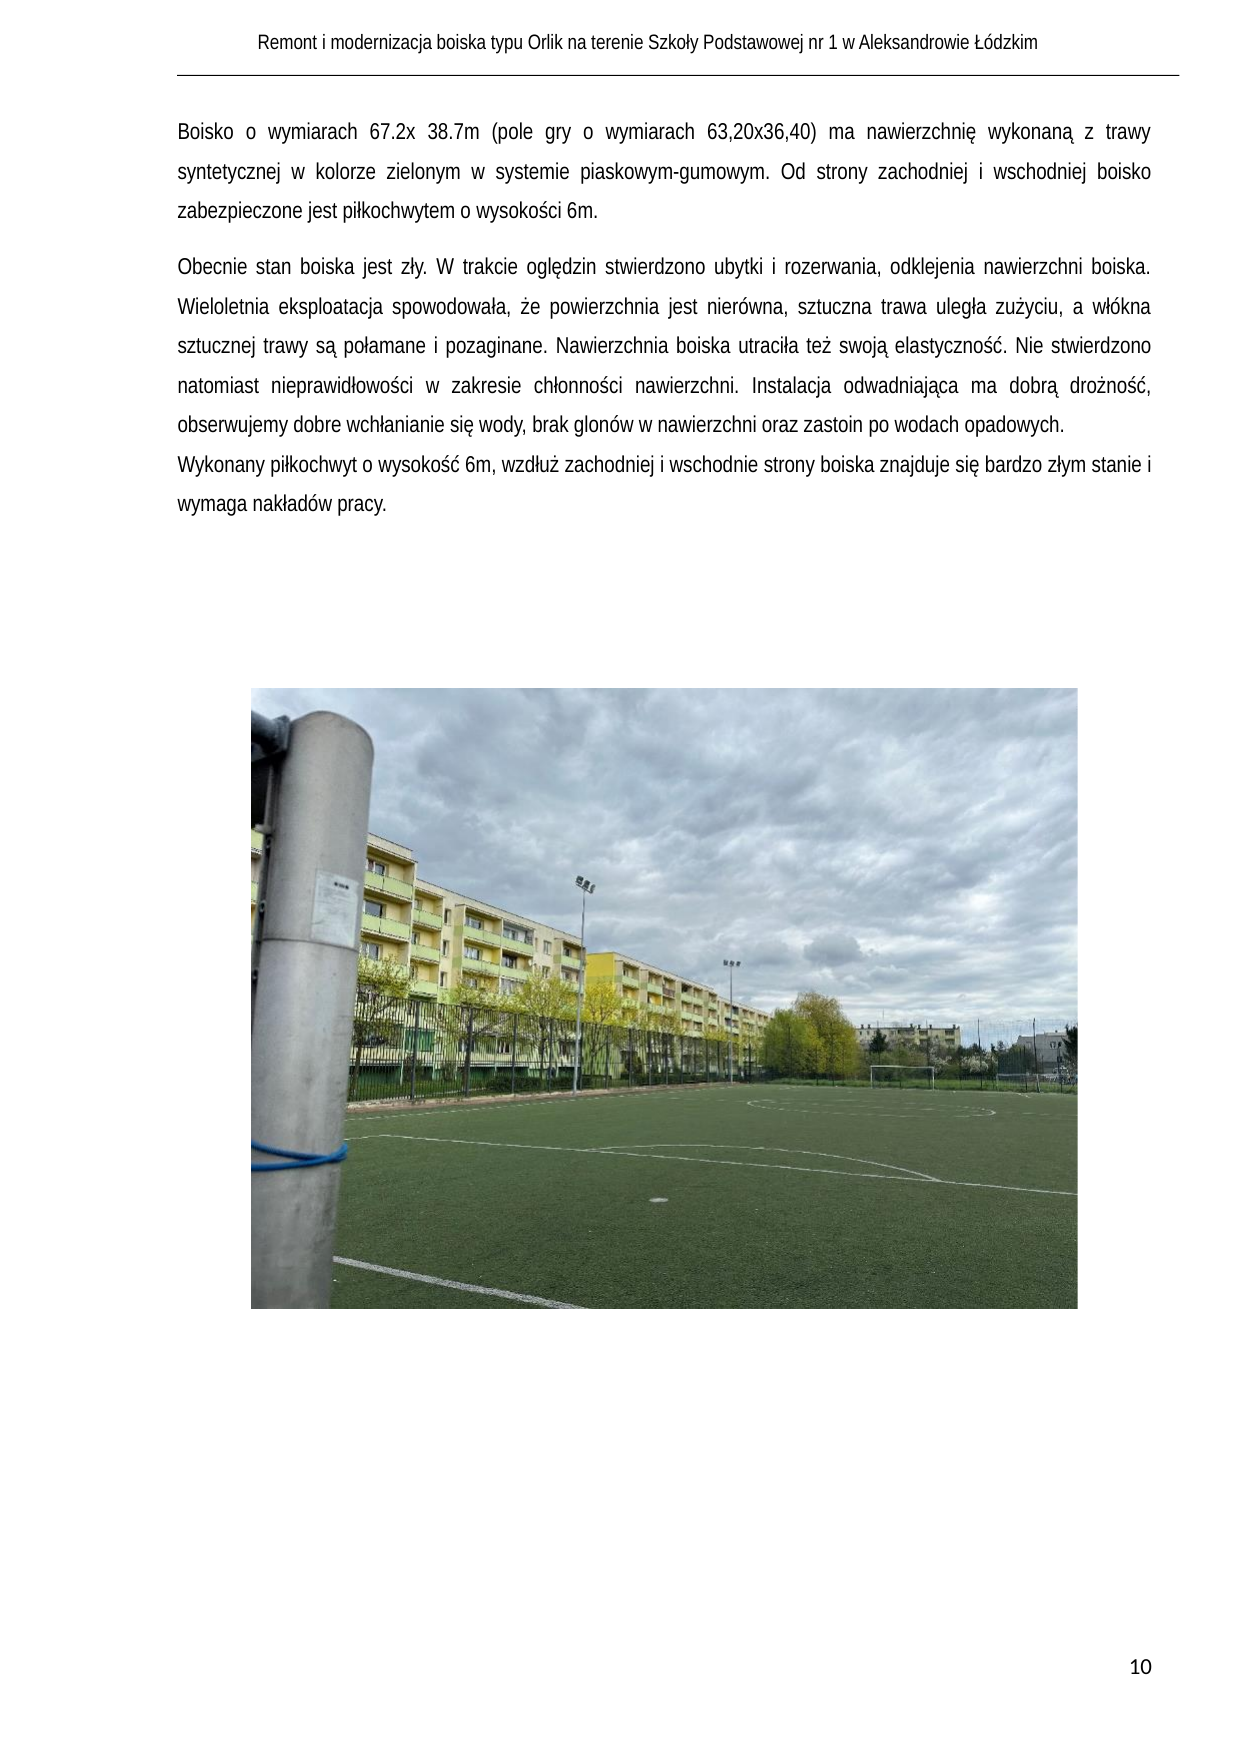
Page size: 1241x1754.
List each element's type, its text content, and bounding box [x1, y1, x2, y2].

text Boisko о wymiarach 67.2х 38.7m (pole gry о wymiarach 63,20х36,40) ma nawierzchnię wykonaną z trawy syntetycznej w kolorze zielonym w systemie piaskowym-gumowym. Od strony zachodniej i wschodniej boisko zabezpieczone jest piłkochwytem о wysokości 6m. [177, 118, 1152, 223]
text Wykonany piłkochwyt o wysokość 6m, wzdłuż zachodniej i wschodnie strony boiska znajduje się bardzo złym stanie i wymaga nakładów pracy. [177, 451, 1152, 516]
picture [251, 688, 1078, 1309]
text Obecnie stan boiska jest zły. W trakcie oględzin stwierdzono ubytki i rozerwania, odklejenia nawierzchni boiska. Wieloletnia eksploatacja spowodowała, że powierzchnia jest nierówna, sztuczna trawa uległa zużyciu, а włókna sztucznej trawy są połamane i pozaginane. Nawierzchnia boiska utraciła też swoją elastyczność. Nie stwierdzono natomiast nieprawidłowości w zakresie chłonności nawierzchni. Instalacja odwadniająca ma dobrą drożność, obserwujemy dobre wchłanianie się wody, brak glonów w nawierzchni oraz zastoin po wodach opadowych. [177, 253, 1152, 437]
